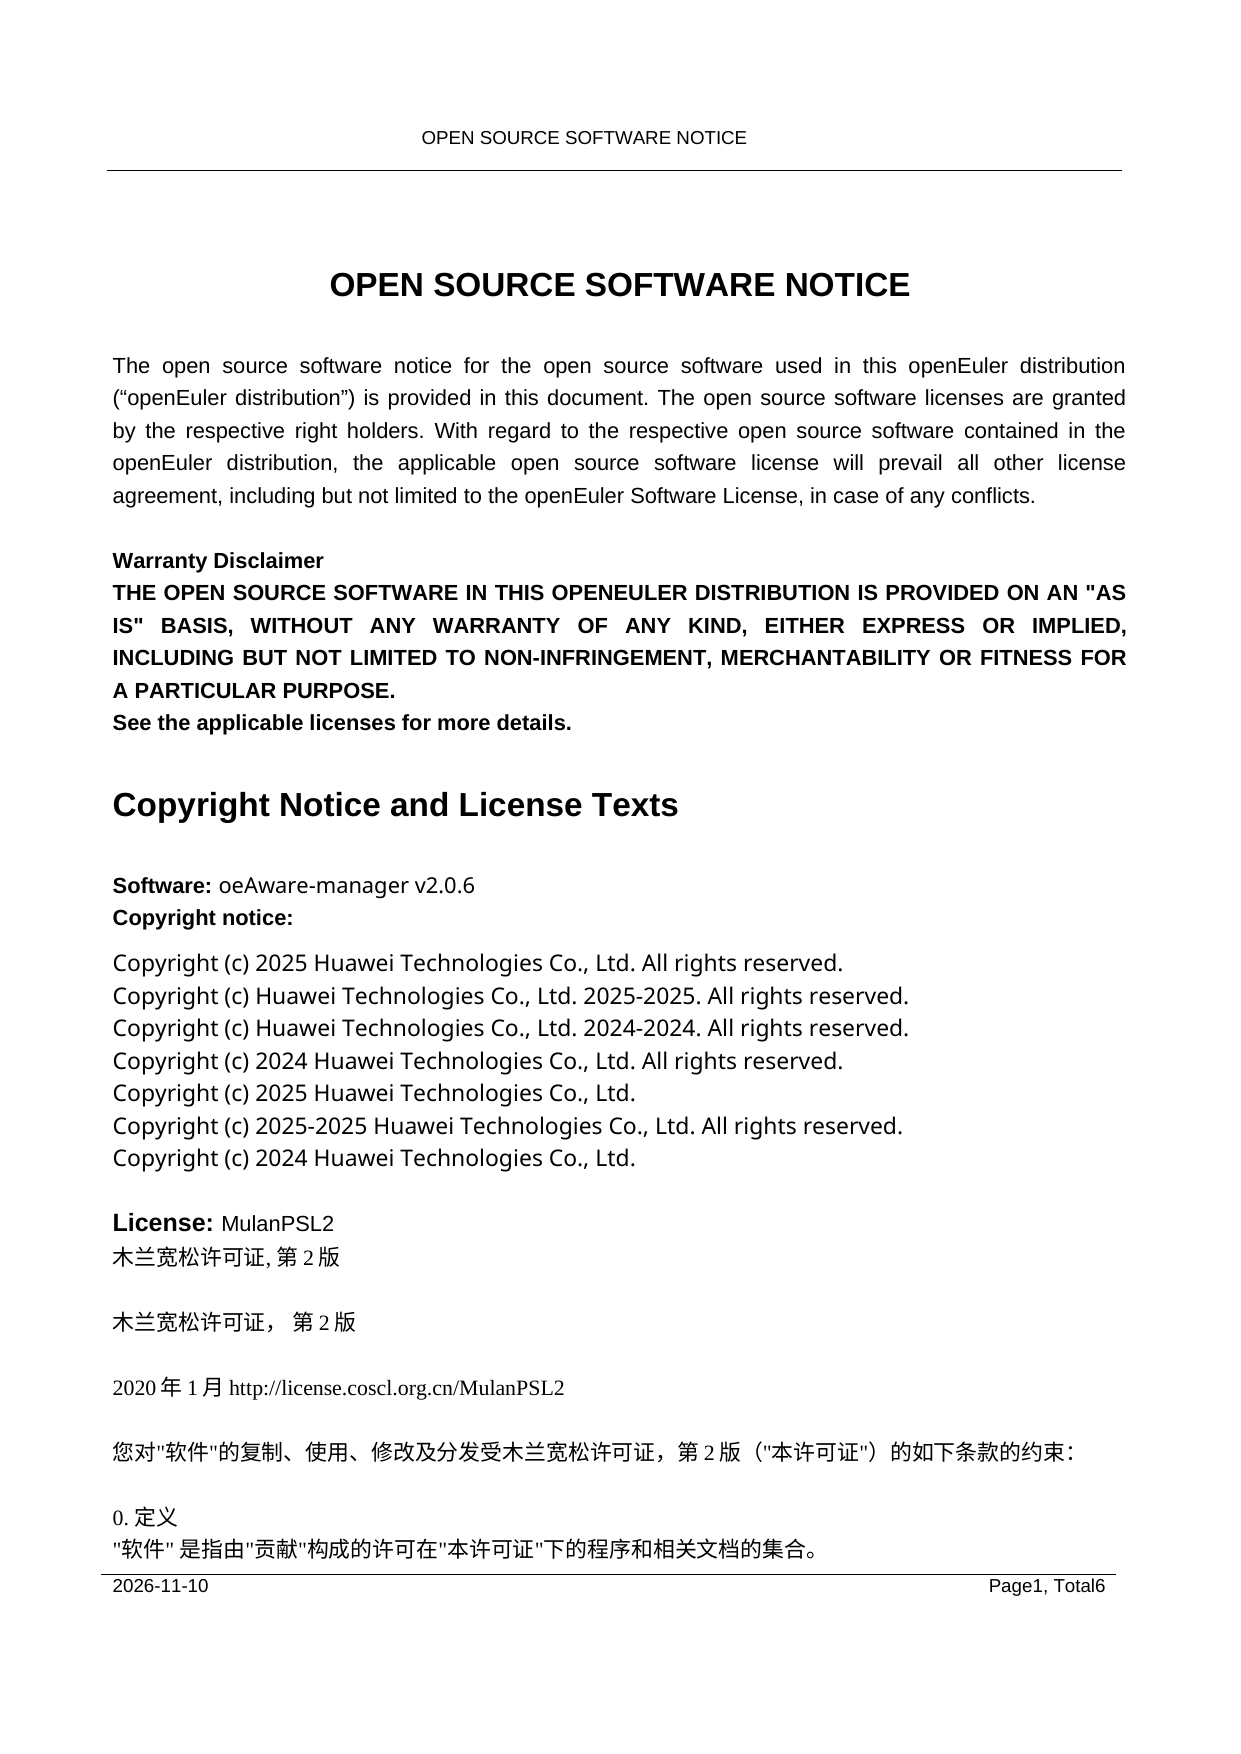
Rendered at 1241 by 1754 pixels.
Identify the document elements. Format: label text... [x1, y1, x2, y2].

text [112, 1239, 1128, 1564]
text Copyright notice: [112, 901, 1128, 934]
text OPEN SOURCE SOFTWARE NOTICE [112, 251, 1128, 316]
title Software: oeAware-manager v2.0.6 [112, 869, 1128, 901]
text Copyright Notice and License Texts [112, 771, 1128, 836]
text THE OPEN SOURCE SOFTWARE IN THIS OPENEULER DISTRIBUTION IS PROVIDED ON AN "AS IS" BASIS, WITHOUT ANY WARRANTY OF ANY KIND, EITHER EXPRESS OR IMPLIED, INCLUDING BUT NOT LIMITED TO NON-INFRINGEMENT, MERCHANTABILITY OR FITNESS FOR A PARTICULAR PURPOSE. See the applicable licenses for more details. [112, 576, 1128, 739]
text The open source software notice for the open source software used in this openEuler distribution (“openEuler distribution”) is provided in this document. The open source software licenses are granted by the respective right holders. With regard to the respective open source software contained in the openEuler distribution, the applicable open source software license will prevail all other license agreement, including but not limited to the openEuler Software License, in case of any conflicts. [112, 349, 1128, 511]
text Copyright (c) 2025 Huawei Technologies Co., Ltd. All rights reserved. Copyright (c) Huawei Technologies Co., Ltd. 2025-2025. All rights reserved. Copyright (c) Huawei Technologies Co., Ltd. 2024-2024. All rights reserved. Copyright (c) 2024 Huawei Technologies Co., Ltd. All rights reserved. Copyright (c) 2025 Huawei Technologies Co., Ltd. Copyright (c) 2025-2025 Huawei Technologies Co., Ltd. All rights reserved. Copyright (c) 2024 Huawei Technologies Co., Ltd. [112, 947, 1128, 1207]
text License: MulanPSL2 [112, 1207, 1128, 1239]
text Warranty Disclaimer [112, 544, 1128, 576]
